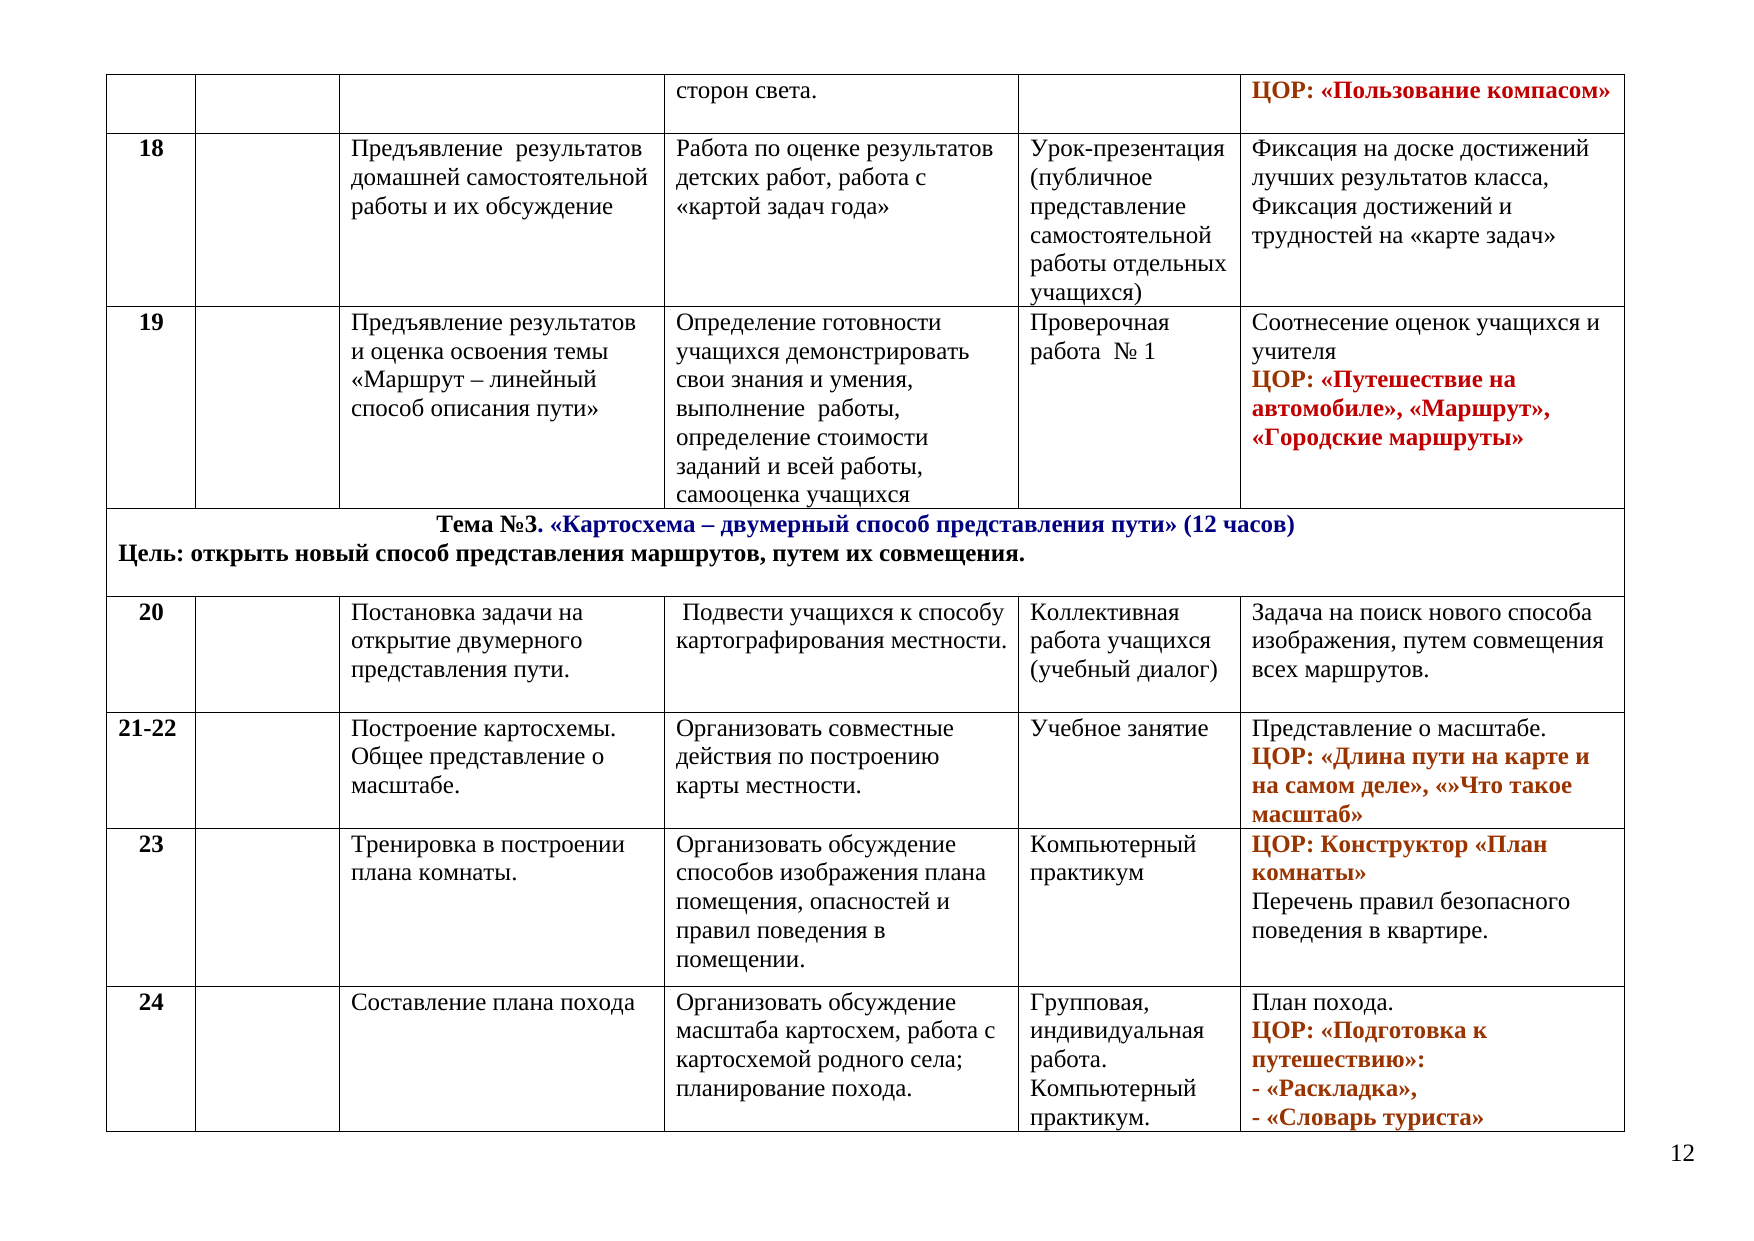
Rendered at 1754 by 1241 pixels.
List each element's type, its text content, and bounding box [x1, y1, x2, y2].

table_cell Учебное занятие [1019, 713, 1240, 828]
table_cell Компьютерный практикум [1019, 829, 1240, 986]
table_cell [1241, 75, 1624, 132]
table_cell Соотнесение оценок учащихся и учителя ЦОР: «Путешествие на автомобиле», «Маршрут», «Городские маршруты» [1241, 307, 1624, 508]
table_cell Определение готовности учащихся демонстрировать свои знания и умения, выполнение работы, определение стоимости заданий и всей работы, самооценка учащихся [665, 307, 1018, 508]
table_cell 20 [107, 597, 195, 712]
table_cell 19 [107, 307, 195, 508]
table_cell [196, 307, 339, 508]
table_cell 18 [107, 134, 195, 306]
table_cell Организовать обсуждение способов изображения плана помещения, опасностей и правил поведения в помещении. [665, 829, 1018, 986]
table_cell 23 [107, 829, 195, 986]
table_cell Организовать совместные действия по построению карты местности. [665, 713, 1018, 828]
table_cell Групповая, индивидуальная работа. Компьютерный практикум. [1019, 987, 1240, 1131]
table_cell Организовать обсуждение масштаба картосхем, работа с картосхемой родного села; планирование похода. [665, 987, 1018, 1131]
table_cell [196, 75, 339, 132]
table_cell Построение картосхемы. Общее представление о масштабе. [340, 713, 664, 828]
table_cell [665, 75, 1018, 132]
table_cell 21-22 [107, 713, 195, 828]
table_cell Задача на поиск нового способа изображения, путем совмещения всех маршрутов. [1241, 597, 1624, 712]
table_cell Работа по оценке результатов детских работ, работа с «картой задач года» [665, 134, 1018, 306]
table_cell Тема №3. «Картосхема – двумерный способ представления пути» (12 часов) Цель: открыть новый способ представления маршрутов, путем их совмещения. [107, 509, 1624, 596]
table_cell Тренировка в построении плана комнаты. [340, 829, 664, 986]
table_cell Урок-презентация (публичное представление самостоятельной работы отдельных учащихся) [1019, 134, 1240, 306]
table_cell Проверочная работа № 1 [1019, 307, 1240, 508]
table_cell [1019, 75, 1240, 132]
table_cell Коллективная работа учащихся (учебный диалог) [1019, 597, 1240, 712]
table_cell ЦОР: Конструктор «План комнаты» Перечень правил безопасного поведения в квартире. [1241, 829, 1624, 986]
table_cell План похода. ЦОР: «Подготовка к путешествию»: - «Раскладка», - «Словарь туриста» [1241, 987, 1624, 1131]
table_cell Фиксация на доске достижений лучших результатов класса, Фиксация достижений и трудностей на «карте задач» [1241, 134, 1624, 306]
table_cell Предъявление результатов и оценка освоения темы «Маршрут – линейный способ описания пути» [340, 307, 664, 508]
table_cell [196, 134, 339, 306]
table_cell 17 [107, 75, 195, 132]
table_cell Подвести учащихся к способу картографирования местности. [665, 597, 1018, 712]
table_cell Составление плана похода [340, 987, 664, 1131]
table_cell [196, 829, 339, 986]
table_cell 24 [107, 987, 195, 1131]
table_cell [196, 987, 339, 1131]
table_cell [196, 597, 339, 712]
table_cell [196, 713, 339, 828]
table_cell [340, 75, 664, 132]
table_cell Постановка задачи на открытие двумерного представления пути. [340, 597, 664, 712]
table_cell Предъявление результатов домашней самостоятельной работы и их обсуждение [340, 134, 664, 306]
table_cell Представление о масштабе. ЦОР: «Длина пути на карте и на самом деле», «»Что такое масштаб» [1241, 713, 1624, 828]
